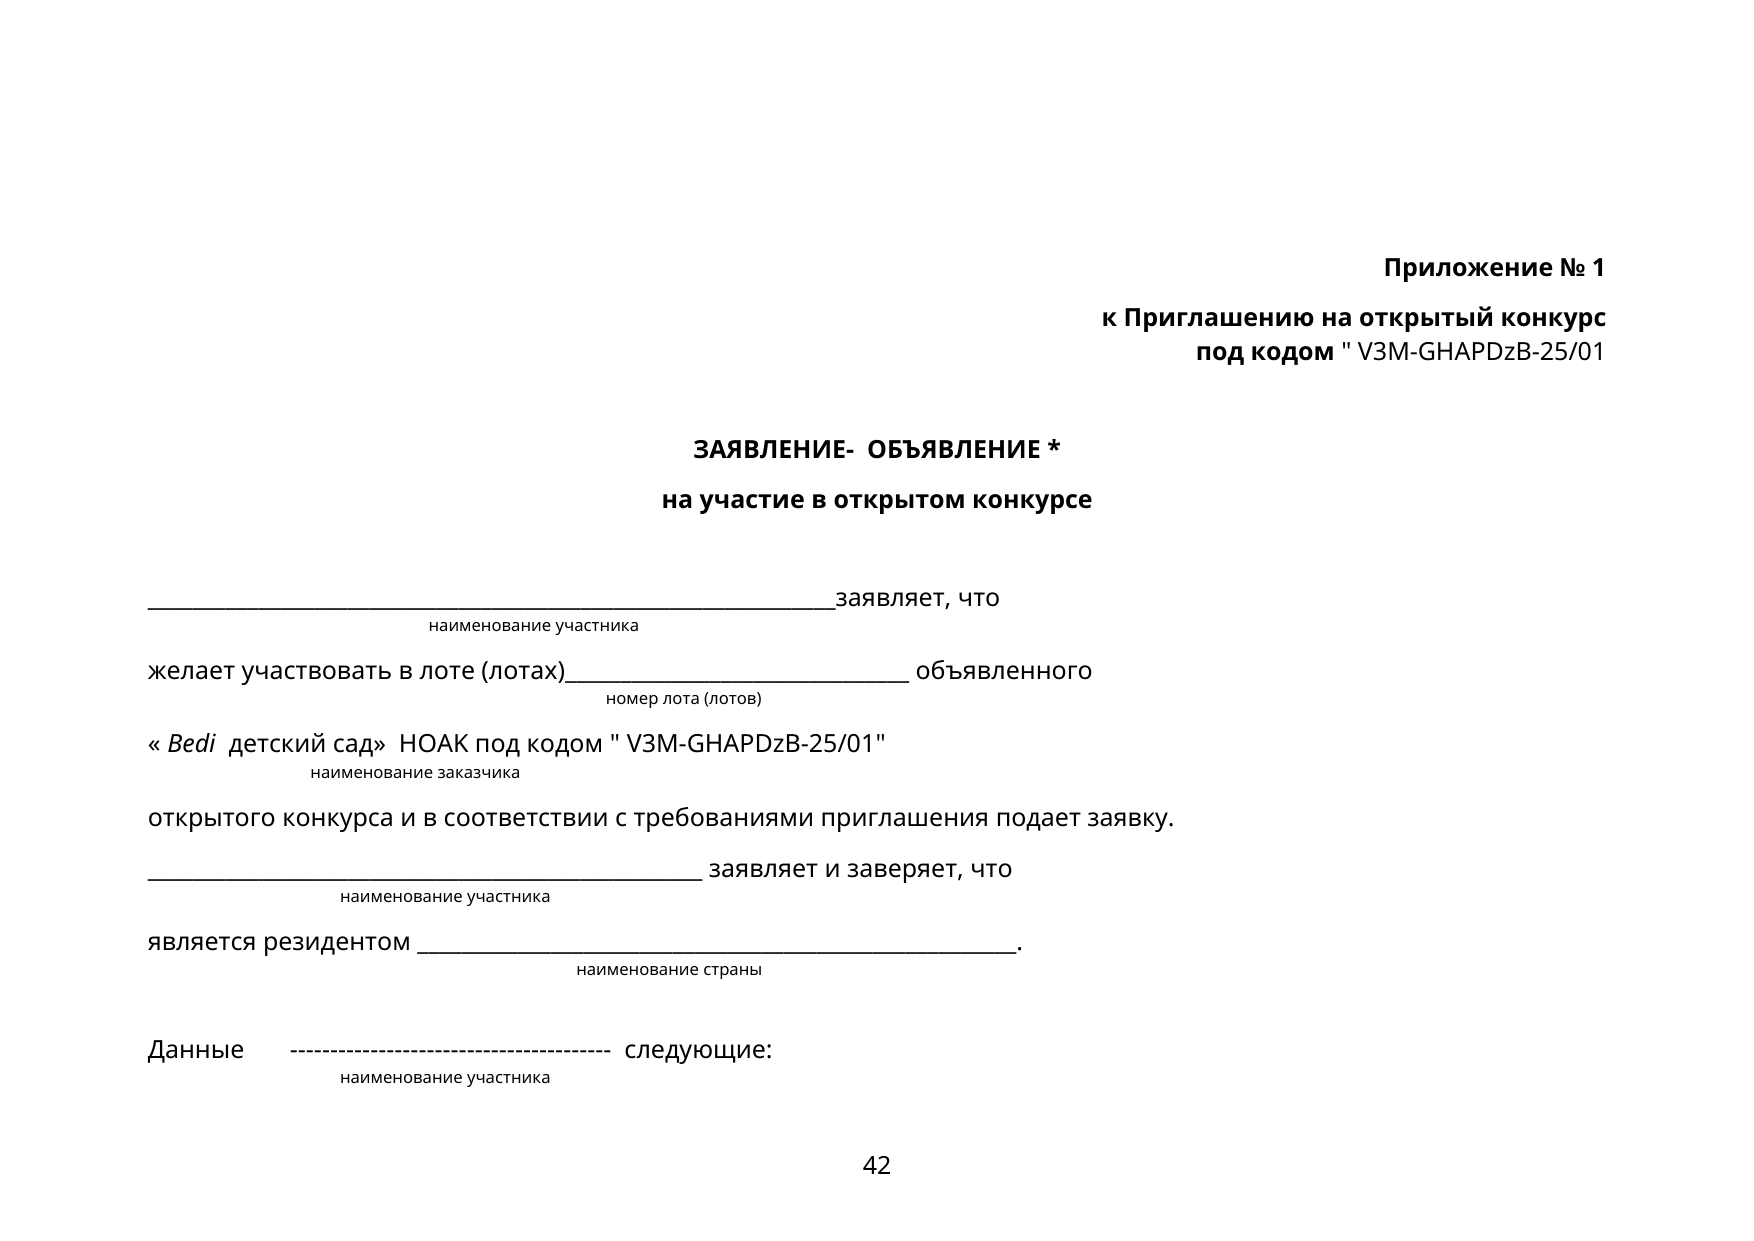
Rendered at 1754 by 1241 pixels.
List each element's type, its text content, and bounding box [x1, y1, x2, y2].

text ЗАЯВЛЕНИЕ- ОБЪЯВЛЕНИЕ * [148, 431, 1606, 465]
text наименование участника [340, 1065, 1606, 1088]
text __________________________________________________ заявляет и заверяет, что [148, 850, 1606, 884]
text Приложение № 1 [148, 249, 1606, 283]
text к Приглашению на открытый конкурс под кодом " V3M-GHAPDzB-25/01 [148, 300, 1606, 368]
text наименование заказчика [310, 760, 1606, 783]
text наименование страны [576, 958, 1606, 981]
subtitle на участие в открытом конкурсе [148, 482, 1606, 516]
text желает участвовать в лоте (лотах)_______________________________ объявленного [148, 653, 1606, 687]
text наименование участника [428, 613, 1606, 636]
text Данные ---------------------------------------- следующие: [148, 1031, 1606, 1065]
text наименование участника [340, 884, 1606, 907]
text ______________________________________________________________заявляет, что [148, 579, 1606, 613]
text « Вedi детский сад» HOAK под кодом " V3M-GHAPDzB-25/01" [148, 726, 1606, 760]
text открытого конкурса и в соответствии с требованиями приглашения подает заявку. [148, 799, 1606, 834]
text является резидентом ______________________________________________________. [148, 924, 1606, 958]
text номер лота (лотов) [606, 687, 1606, 709]
